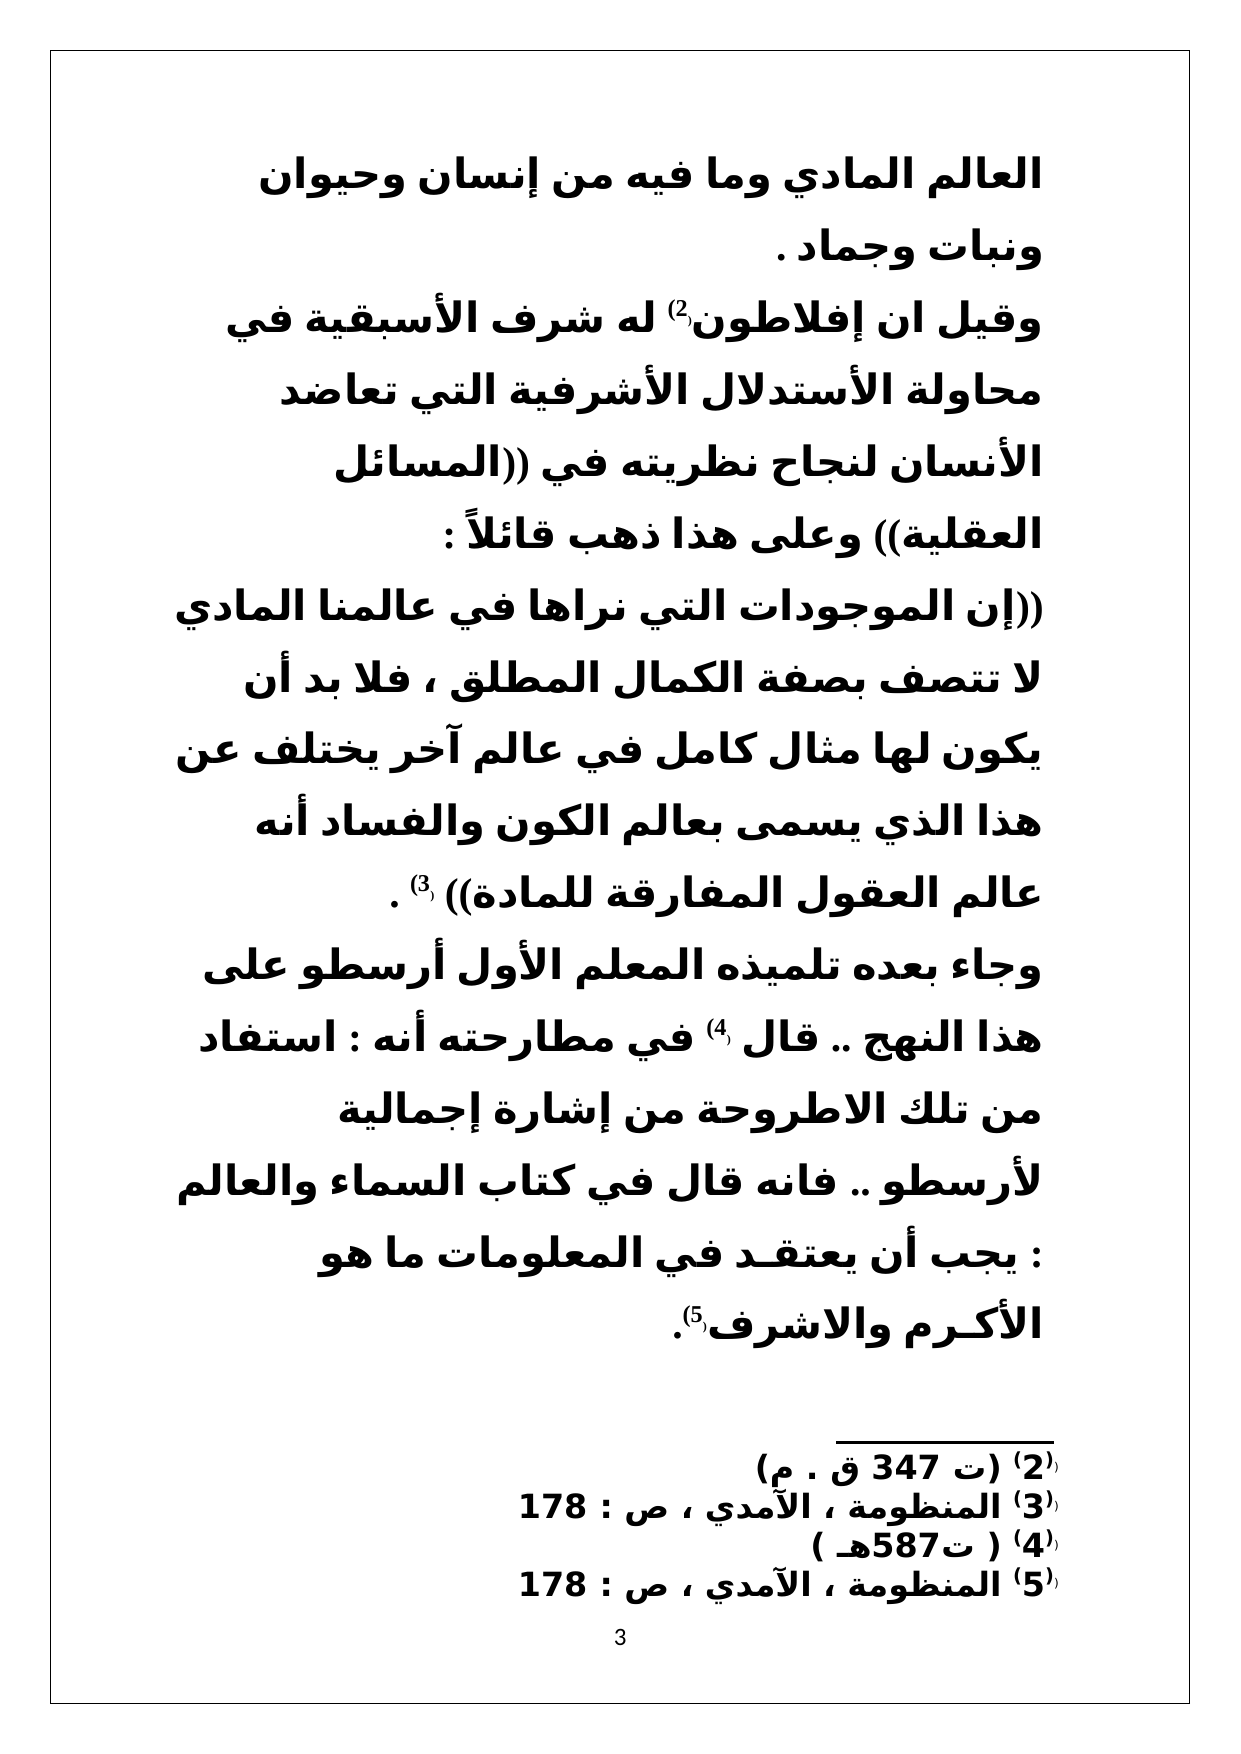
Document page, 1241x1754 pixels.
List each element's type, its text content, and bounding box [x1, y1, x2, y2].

text وجاء بعده تلميذه المعلم الأول أرسطو على هذا النهج .. قال (4) في مطارحته أنه : استفاد من تلك الاطروحة من إشارة إجمالية لأرسطو .. فانه قال في كتاب السماء والعالم : يجب أن يعتقـد في المعلومات ما هو الأكـرم والاشرف(5). [169, 941, 1044, 1348]
text ((إن الموجودات التي نراها في عالمنا المادي لا تتصف بصفة الكمال المطلق ، فلا بد أن يكون لها مثال كامل في عالم آخر يختلف عن هذا الذي يسمى بعالم الكون والفساد أنه عالم العقول المفارقة للمادة)) (3) . [169, 581, 1044, 917]
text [169, 150, 1044, 270]
text وقيل ان إفلاطون(2) له شرف الأسبقية في محاولة الأستدلال الأشرفية التي تعاضد الأنسان لنجاح نظريته في ((المسائل العقلية)) وعلى هذا ذهب قائلاً : [169, 294, 1044, 557]
